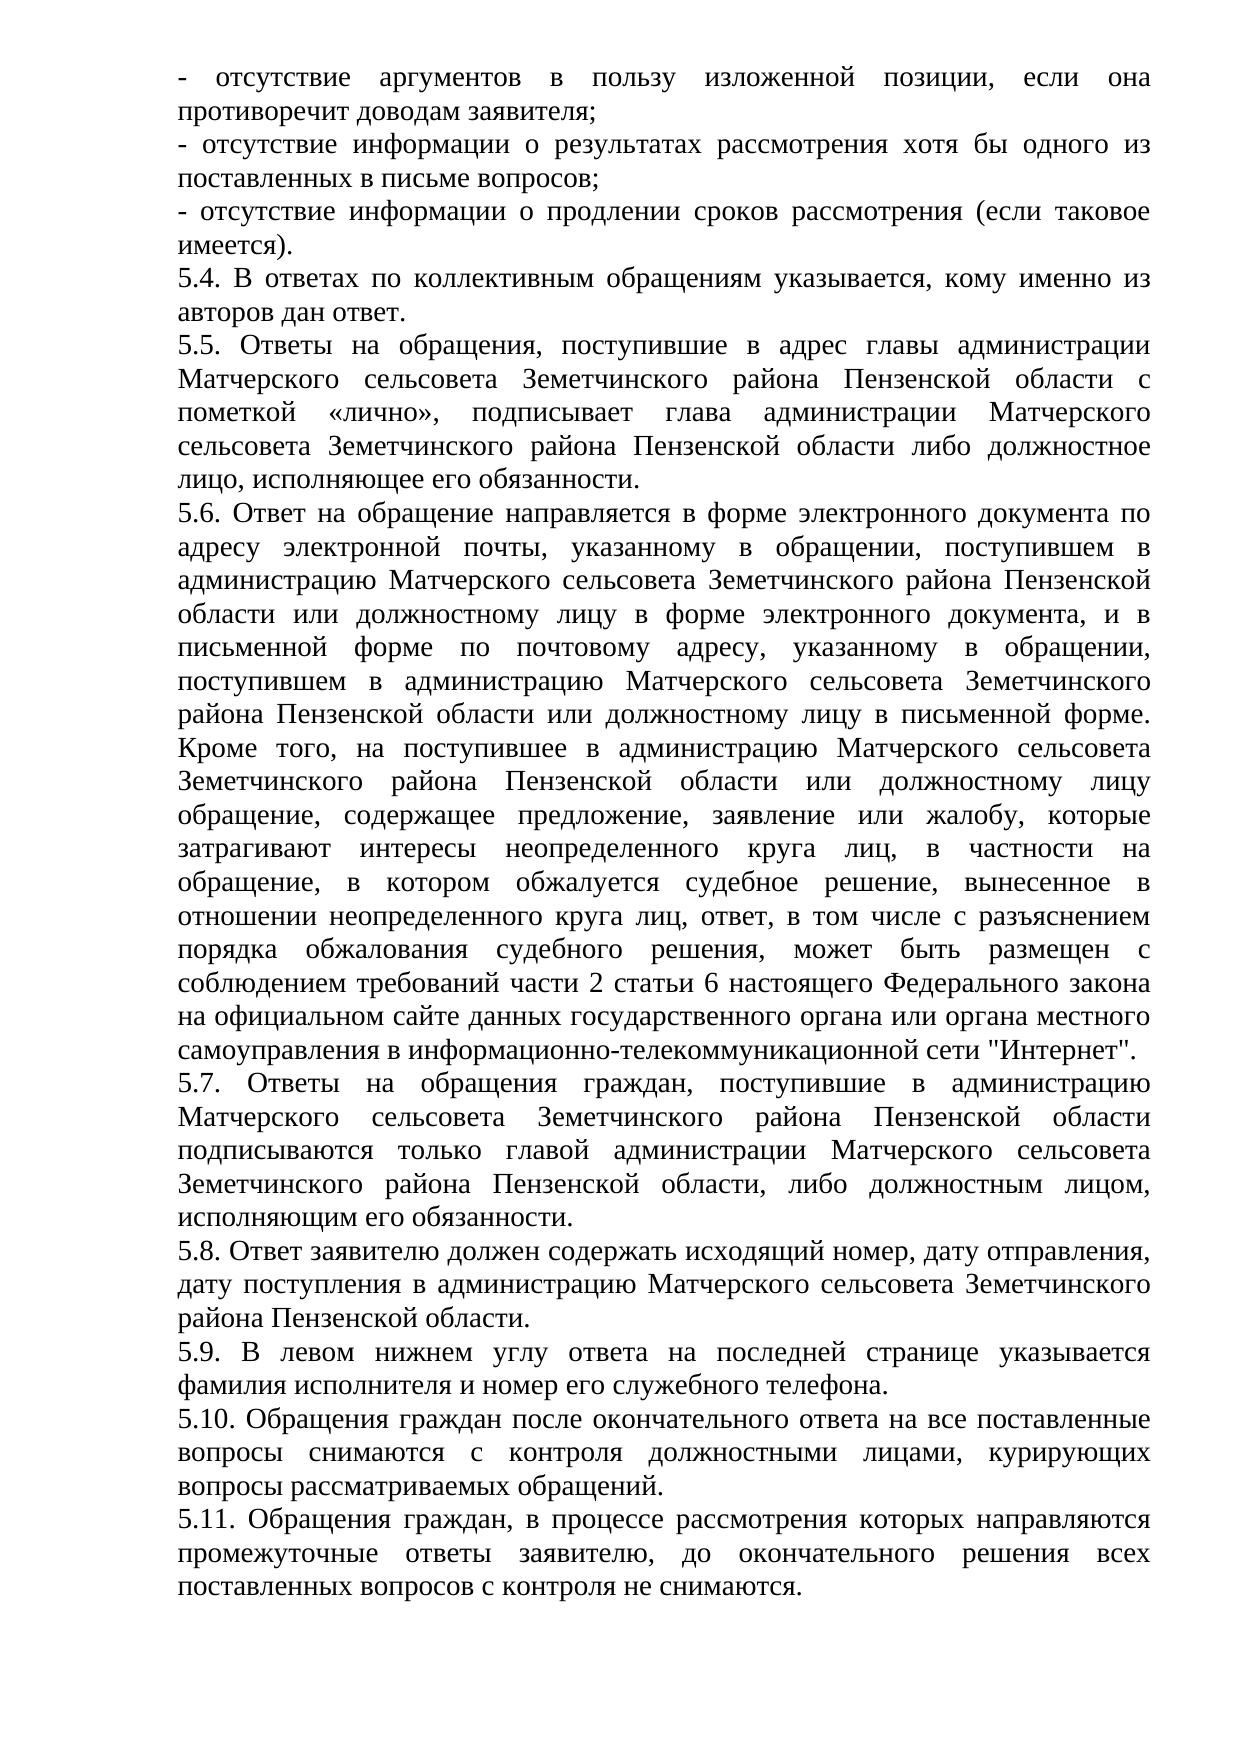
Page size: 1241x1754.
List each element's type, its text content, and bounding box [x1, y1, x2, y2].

text 5.9. В левом нижнем углу ответа на последней странице указывается фамилия исполнителя и номер его служебного телефона. [177, 1334, 1152, 1401]
text - отсутствие аргументов в пользу изложенной позиции, если она противоречит доводам заявителя; [177, 59, 1152, 126]
text - отсутствие информации о продлении сроков рассмотрения (если таковое имеется). [177, 193, 1152, 260]
text 5.10. Обращения граждан после окончательного ответа на все поставленные вопросы снимаются с контроля должностными лицами, курирующих вопросы рассматриваемых обращений. [177, 1401, 1152, 1501]
text 5.7. Ответы на обращения граждан, поступившие в администрацию Матчерского сельсовета Земетчинского района Пензенской области подписываются только главой администрации Матчерского сельсовета Земетчинского района Пензенской области, либо должностным лицом, исполняющим его обязанности. [177, 1065, 1152, 1233]
text 5.4. В ответах по коллективным обращениям указывается, кому именно из авторов дан ответ. [177, 260, 1152, 327]
text 5.5. Ответы на обращения, поступившие в адрес главы администрации Матчерского сельсовета Земетчинского района Пензенской области с пометкой «лично», подписывает глава администрации Матчерского сельсовета Земетчинского района Пензенской области либо должностное лицо, исполняющее его обязанности. [177, 327, 1152, 495]
text 5.6. Ответ на обращение направляется в форме электронного документа по адресу электронной почты, указанному в обращении, поступившем в администрацию Матчерского сельсовета Земетчинского района Пензенской области или должностному лицу в форме электронного документа, и в письменной форме по почтовому адресу, указанному в обращении, поступившем в администрацию Матчерского сельсовета Земетчинского района Пензенской области или должностному лицу в письменной форме. Кроме того, на поступившее в администрацию Матчерского сельсовета Земетчинского района Пензенской области или должностному лицу обращение, содержащее предложение, заявление или жалобу, которые затрагивают интересы неопределенного круга лиц, в частности на обращение, в котором обжалуется судебное решение, вынесенное в отношении неопределенного круга лиц, ответ, в том числе с разъяснением порядка обжалования судебного решения, может быть размещен с соблюдением требований части 2 статьи 6 настоящего Федерального закона на официальном сайте данных государственного органа или органа местного самоуправления в информационно-телекоммуникационной сети "Интернет". [177, 495, 1152, 1065]
text 5.8. Ответ заявителю должен содержать исходящий номер, дату отправления, дату поступления в администрацию Матчерского сельсовета Земетчинского района Пензенской области. [177, 1233, 1152, 1334]
text - отсутствие информации о результатах рассмотрения хотя бы одного из поставленных в письме вопросов; [177, 126, 1152, 193]
text 5.11. Обращения граждан, в процессе рассмотрения которых направляются промежуточные ответы заявителю, до окончательного решения всех поставленных вопросов с контроля не снимаются. [177, 1501, 1152, 1602]
